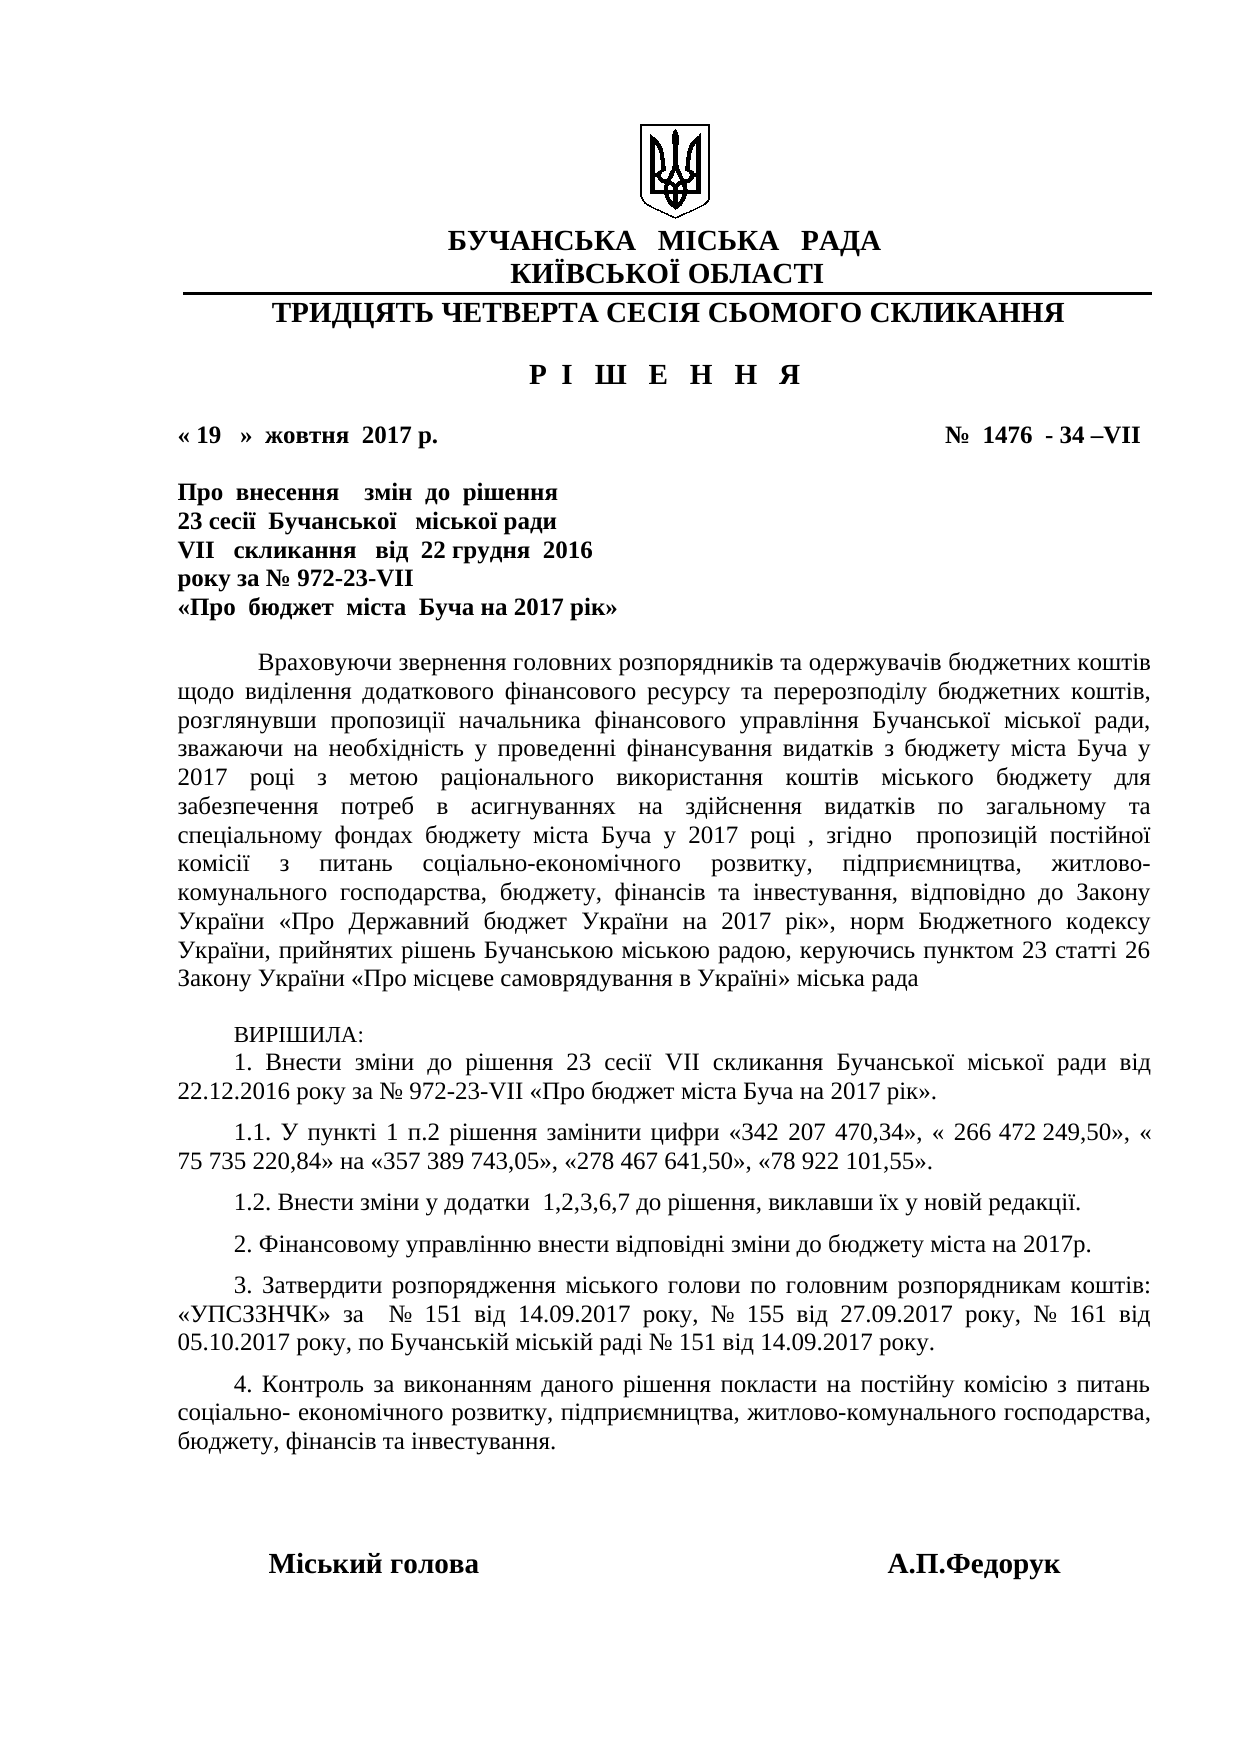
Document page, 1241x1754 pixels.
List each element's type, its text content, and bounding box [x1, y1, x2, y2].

subtitle КИЇВСЬКОЇ ОБЛАСТІ [183, 256, 1152, 292]
subtitle Р І Ш Е Н Н Я [177, 357, 1152, 391]
text 1.2. Внести зміни у додатки 1,2,3,6,7 до рішення, виклавши їх у новій редакції. [177, 1187, 1152, 1216]
text Міський голова А.П.Федорук [177, 1546, 1152, 1580]
text 1. Внести зміни до рішення 23 сесії VІI скликання Бучанської міської ради від 22.12.2016 року за № 972-23-VІI «Про бюджет міста Буча на 2017 рік». [177, 1047, 1152, 1105]
text Враховуючи звернення головних розпорядників та одержувачів бюджетних коштів щодо виділення додаткового фінансового ресурсу та перерозподілу бюджетних коштів, розглянувши пропозиції начальника фінансового управління Бучанської міської ради, зважаючи на необхідність у проведенні фінансування видатків з бюджету міста Буча у 2017 році з метою раціонального використання коштів міського бюджету для забезпечення потреб в асигнуваннях на здійснення видатків по загальному та спеціальному фондах бюджету міста Буча у 2017 році , згідно пропозицій постійної комісії з питань соціально-економічного розвитку, підприємництва, житлово-комунального господарства, бюджету, фінансів та інвестування, відповідно до Закону України «Про Державний бюджет України на 2017 рік», норм Бюджетного кодексу України, прийнятих рішень Бучанською міською радою, керуючись пунктом 23 статті 26 Закону України «Про місцеве самоврядування в Україні» міська рада [177, 647, 1152, 992]
text 3. Затвердити розпорядження міського голови по головним розпорядникам коштів: «УПСЗЗНЧК» за № 151 від 14.09.2017 року, № 155 від 27.09.2017 року, № 161 від 05.10.2017 року, по Бучанській міській раді № 151 від 14.09.2017 року. [177, 1270, 1152, 1356]
text 23 сесії Бучанської міської ради [177, 506, 1152, 535]
text Про внесення змін до рішення [177, 477, 1152, 506]
subtitle « 19 » жовтня 2017 р. № 1476 - 34 –VІI [177, 420, 1152, 448]
text ВИРІШИЛА: [177, 1021, 1152, 1047]
text ТРИДЦЯТЬ ЧЕТВЕРТА СЕСІЯ СЬОМОГО СКЛИКАННЯ [177, 295, 1152, 329]
text «Про бюджет міста Буча на 2017 рік» [177, 592, 1152, 621]
text 1.1. У пункті 1 п.2 рішення замінити цифри «342 207 470,34», « 266 472 249,50», « 75 735 220,84» на «357 389 743,05», «278 467 641,50», «78 922 101,55». [177, 1117, 1152, 1175]
text VІI скликання від 22 грудня 2016 [177, 535, 1152, 563]
subtitle БУЧАНСЬКА МІСЬКА РАДА [177, 223, 1152, 256]
text 2. Фінансовому управлінню внести відповідні зміни до бюджету міста на 2017р. [177, 1229, 1152, 1257]
text 4. Контроль за виконанням даного рішення покласти на постійну комісію з питань соціально- економічного розвитку, підприємництва, житлово-комунального господарства, бюджету, фінансів та інвестування. [177, 1369, 1152, 1455]
text року за № 972-23-VII [177, 563, 1152, 592]
